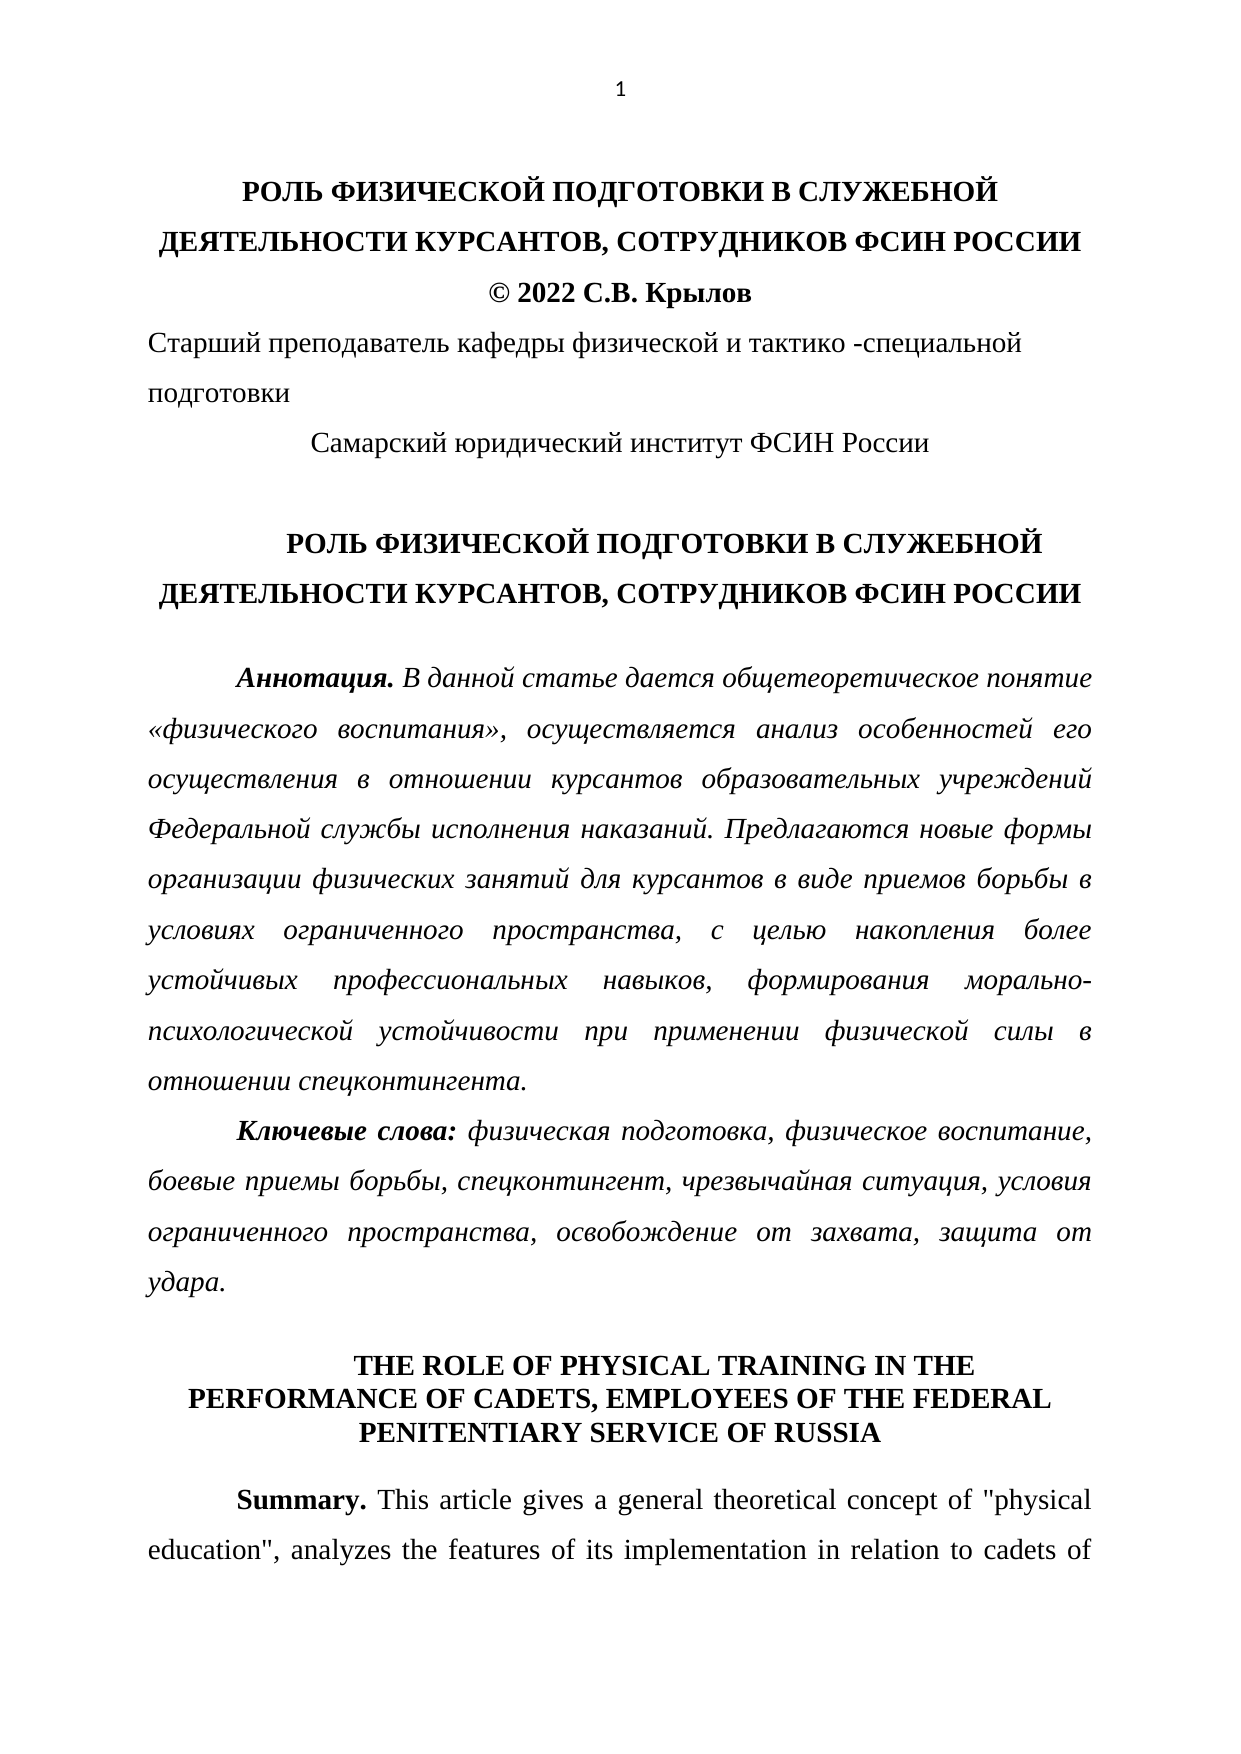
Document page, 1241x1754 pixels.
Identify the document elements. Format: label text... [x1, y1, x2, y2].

text © 2022 С.В. Крылов [148, 275, 1092, 308]
text РОЛЬ ФИЗИЧЕСКОЙ ПОДГОТОВКИ В СЛУЖЕБНОЙ ДЕЯТЕЛЬНОСТИ КУРСАНТОВ, СОТРУДНИКОВ ФСИН РОССИИ [148, 174, 1092, 258]
text Самарский юридический институт ФСИН России [148, 426, 1092, 459]
text Старший преподаватель кафедры физической и тактико -специальной подготовки [148, 325, 1092, 409]
text Аннотация. В данной статье дается общетеоретическое понятие «физического воспитания», осуществляется анализ особенностей его осуществления в отношении курсантов образовательных учреждений Федеральной службы исполнения наказаний. Предлагаются новые формы организации физических занятий для курсантов в виде приемов борьбы в условиях ограниченного пространства, с целью накопления более устойчивых профессиональных навыков, формирования морально-психологической устойчивости при применении физической силы в отношении спецконтингента. [148, 660, 1092, 1096]
text РОЛЬ ФИЗИЧЕСКОЙ ПОДГОТОВКИ В СЛУЖЕБНОЙ ДЕЯТЕЛЬНОСТИ КУРСАНТОВ, СОТРУДНИКОВ ФСИН РОССИИ [148, 526, 1092, 610]
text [148, 1482, 1092, 1566]
text THE ROLE OF PHYSICAL TRAINING IN THE PERFORMANCE OF CADETS, EMPLOYEES OF THE FEDERAL PENITENTIARY SERVICE OF RUSSIA [148, 1348, 1092, 1449]
text Ключевые слова: физическая подготовка, физическое воспитание, боевые приемы борьбы, спецконтингент, чрезвычайная ситуация, условия ограниченного пространства, освобождение от захвата, защита от удара. [148, 1113, 1092, 1298]
